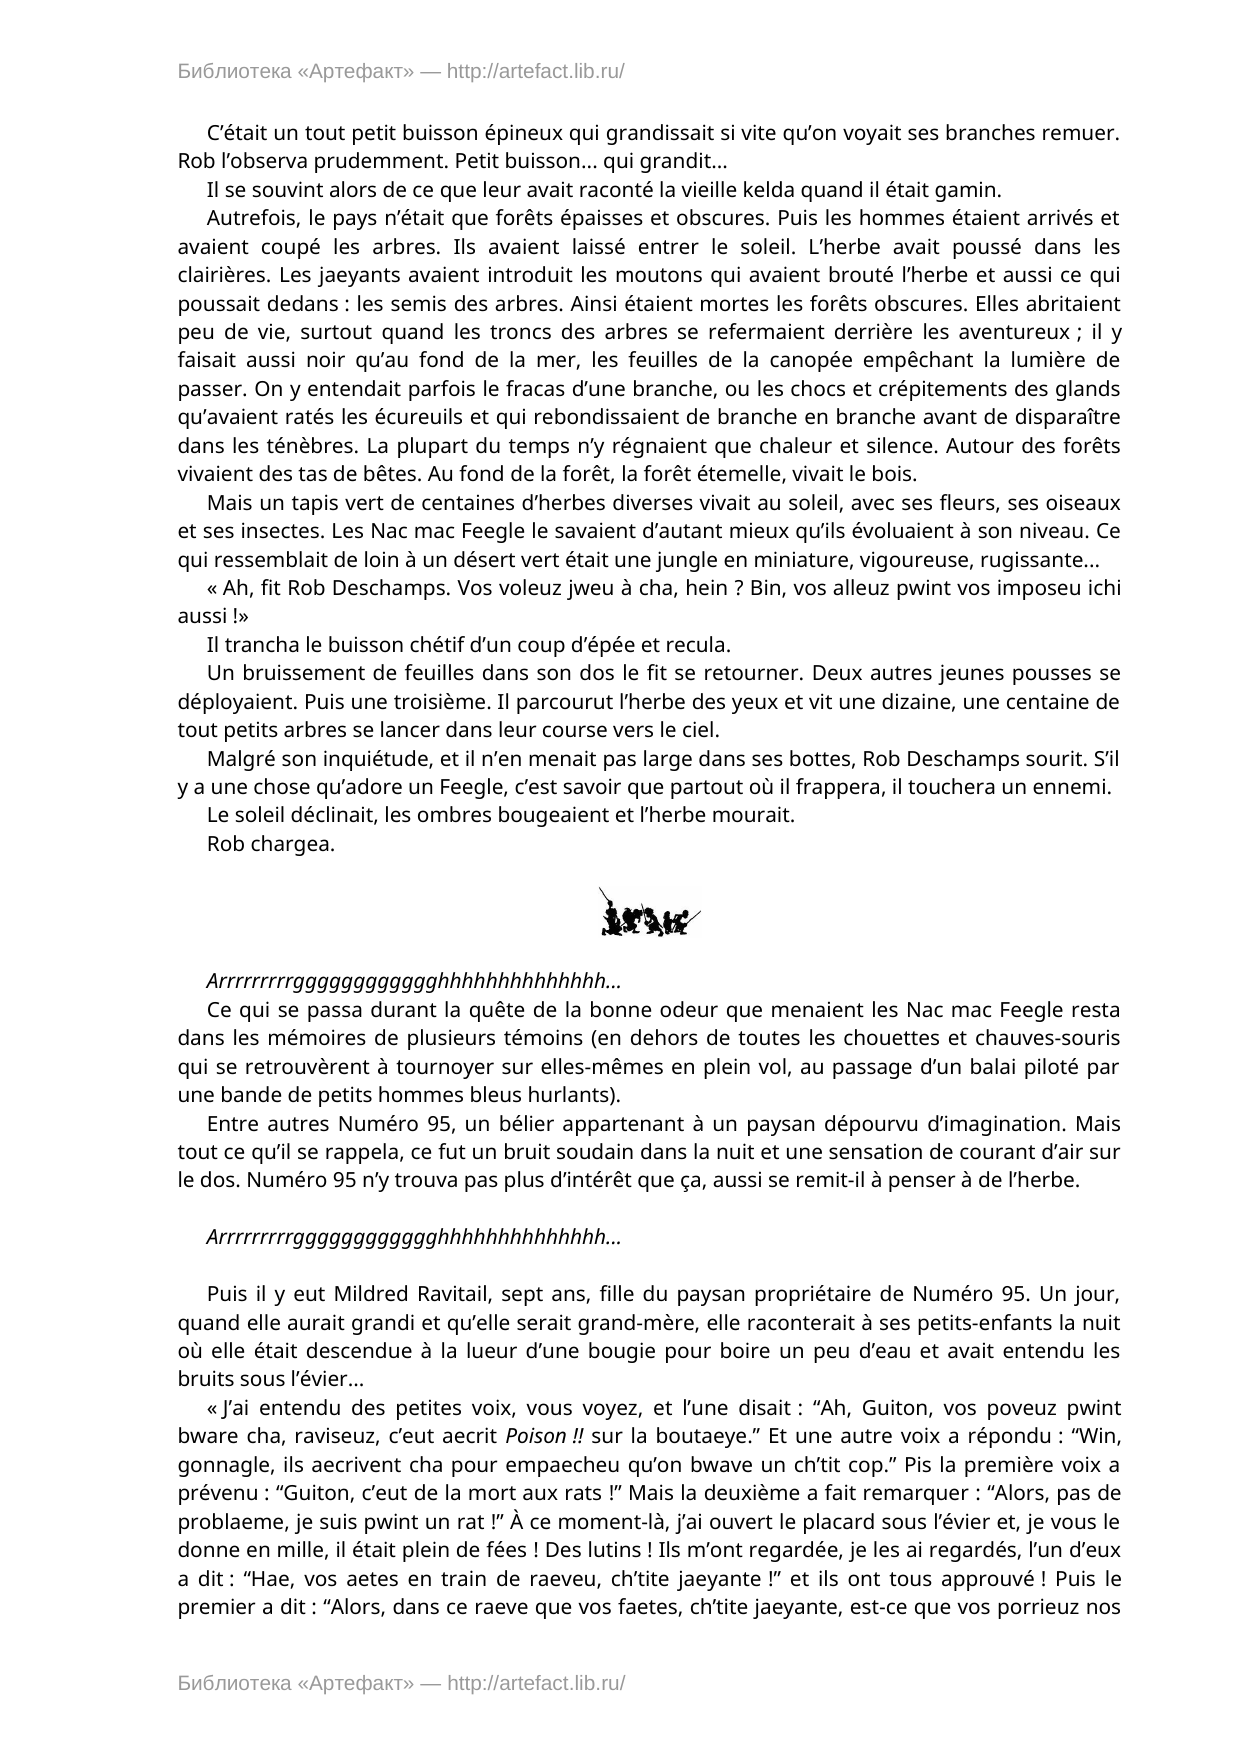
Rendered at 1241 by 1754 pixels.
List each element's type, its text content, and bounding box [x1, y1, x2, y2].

text « Ah, fit Rob Deschamps. Vos voleuz jweu à cha, hein ? Bin, vos alleuz pwint vos imposeu ichi aussi !» [177, 573, 1122, 630]
text Arrrrrrrrrgggggggggggghhhhhhhhhhhhhh... [177, 1222, 1122, 1251]
picture [597, 886, 702, 938]
text Autrefois, le pays n’était que forêts épaisses et obscures. Puis les hommes étaient arrivés et avaient coupé les arbres. Ils avaient laissé entrer le soleil. L’herbe avait poussé dans les clairières. Les jaeyants avaient introduit les moutons qui avaient brouté l’herbe et aussi ce qui poussait dedans : les semis des arbres. Ainsi étaient mortes les forêts obscures. Elles abritaient peu de vie, surtout quand les troncs des arbres se refermaient derrière les aventureux ; il y faisait aussi noir qu’au fond de la mer, les feuilles de la canopée empêchant la lumière de passer. On y entendait parfois le fracas d’une branche, ou les chocs et crépitements des glands qu’avaient ratés les écureuils et qui rebondissaient de branche en branche avant de disparaître dans les ténèbres. La plupart du temps n’y régnaient que chaleur et silence. Autour des forêts vivaient des tas de bêtes. Au fond de la forêt, la forêt étemelle, vivait le bois. [177, 203, 1122, 488]
text C’était un tout petit buisson épineux qui grandissait si vite qu’on voyait ses branches remuer. Rob l’observa prudemment. Petit buisson... qui grandit... [177, 118, 1122, 175]
text Rob chargea. [177, 829, 1122, 857]
text Ce qui se passa durant la quête de la bonne odeur que menaient les Nac mac Feegle resta dans les mémoires de plusieurs témoins (en dehors de toutes les chouettes et chauves-souris qui se retrouvèrent à tournoyer sur elles-mêmes en plein vol, au passage d’un balai piloté par une bande de petits hommes bleus hurlants). [177, 995, 1122, 1109]
text Arrrrrrrrrgggggggggggghhhhhhhhhhhhhh... [177, 966, 1122, 995]
text Le soleil déclinait, les ombres bougeaient et l’herbe mourait. [177, 801, 1122, 829]
text Entre autres Numéro 95, un bélier appartenant à un paysan dépourvu d’imagination. Mais tout ce qu’il se rappela, ce fut un bruit soudain dans la nuit et une sensation de courant d’air sur le dos. Numéro 95 n’y trouva pas plus d’intérêt que ça, aussi se remit-il à penser à de l’herbe. [177, 1109, 1122, 1194]
text Un bruissement de feuilles dans son dos le fit se retourner. Deux autres jeunes pousses se déployaient. Puis une troisième. Il parcourut l’herbe des yeux et vit une dizaine, une centaine de tout petits arbres se lancer dans leur course vers le ciel. [177, 658, 1122, 744]
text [177, 1393, 1122, 1621]
text Puis il y eut Mildred Ravitail, sept ans, fille du paysan propriétaire de Numéro 95. Un jour, quand elle aurait grandi et qu’elle serait grand-mère, elle raconterait à ses petits-enfants la nuit où elle était descendue à la lueur d’une bougie pour boire un peu d’eau et avait entendu les bruits sous l’évier... [177, 1279, 1122, 1393]
text Il trancha le buisson chétif d’un coup d’épée et recula. [177, 630, 1122, 658]
text Mais un tapis vert de centaines d’herbes diverses vivait au soleil, avec ses fleurs, ses oiseaux et ses insectes. Les Nac mac Feegle le savaient d’autant mieux qu’ils évoluaient à son niveau. Ce qui ressemblait de loin à un désert vert était une jungle en miniature, vigoureuse, rugissante... [177, 488, 1122, 573]
text Il se souvint alors de ce que leur avait raconté la vieille kelda quand il était gamin. [177, 175, 1122, 203]
text Malgré son inquiétude, et il n’en menait pas large dans ses bottes, Rob Deschamps sourit. S’il y a une chose qu’adore un Feegle, c’est savoir que partout où il frappera, il touchera un ennemi. [177, 744, 1122, 801]
